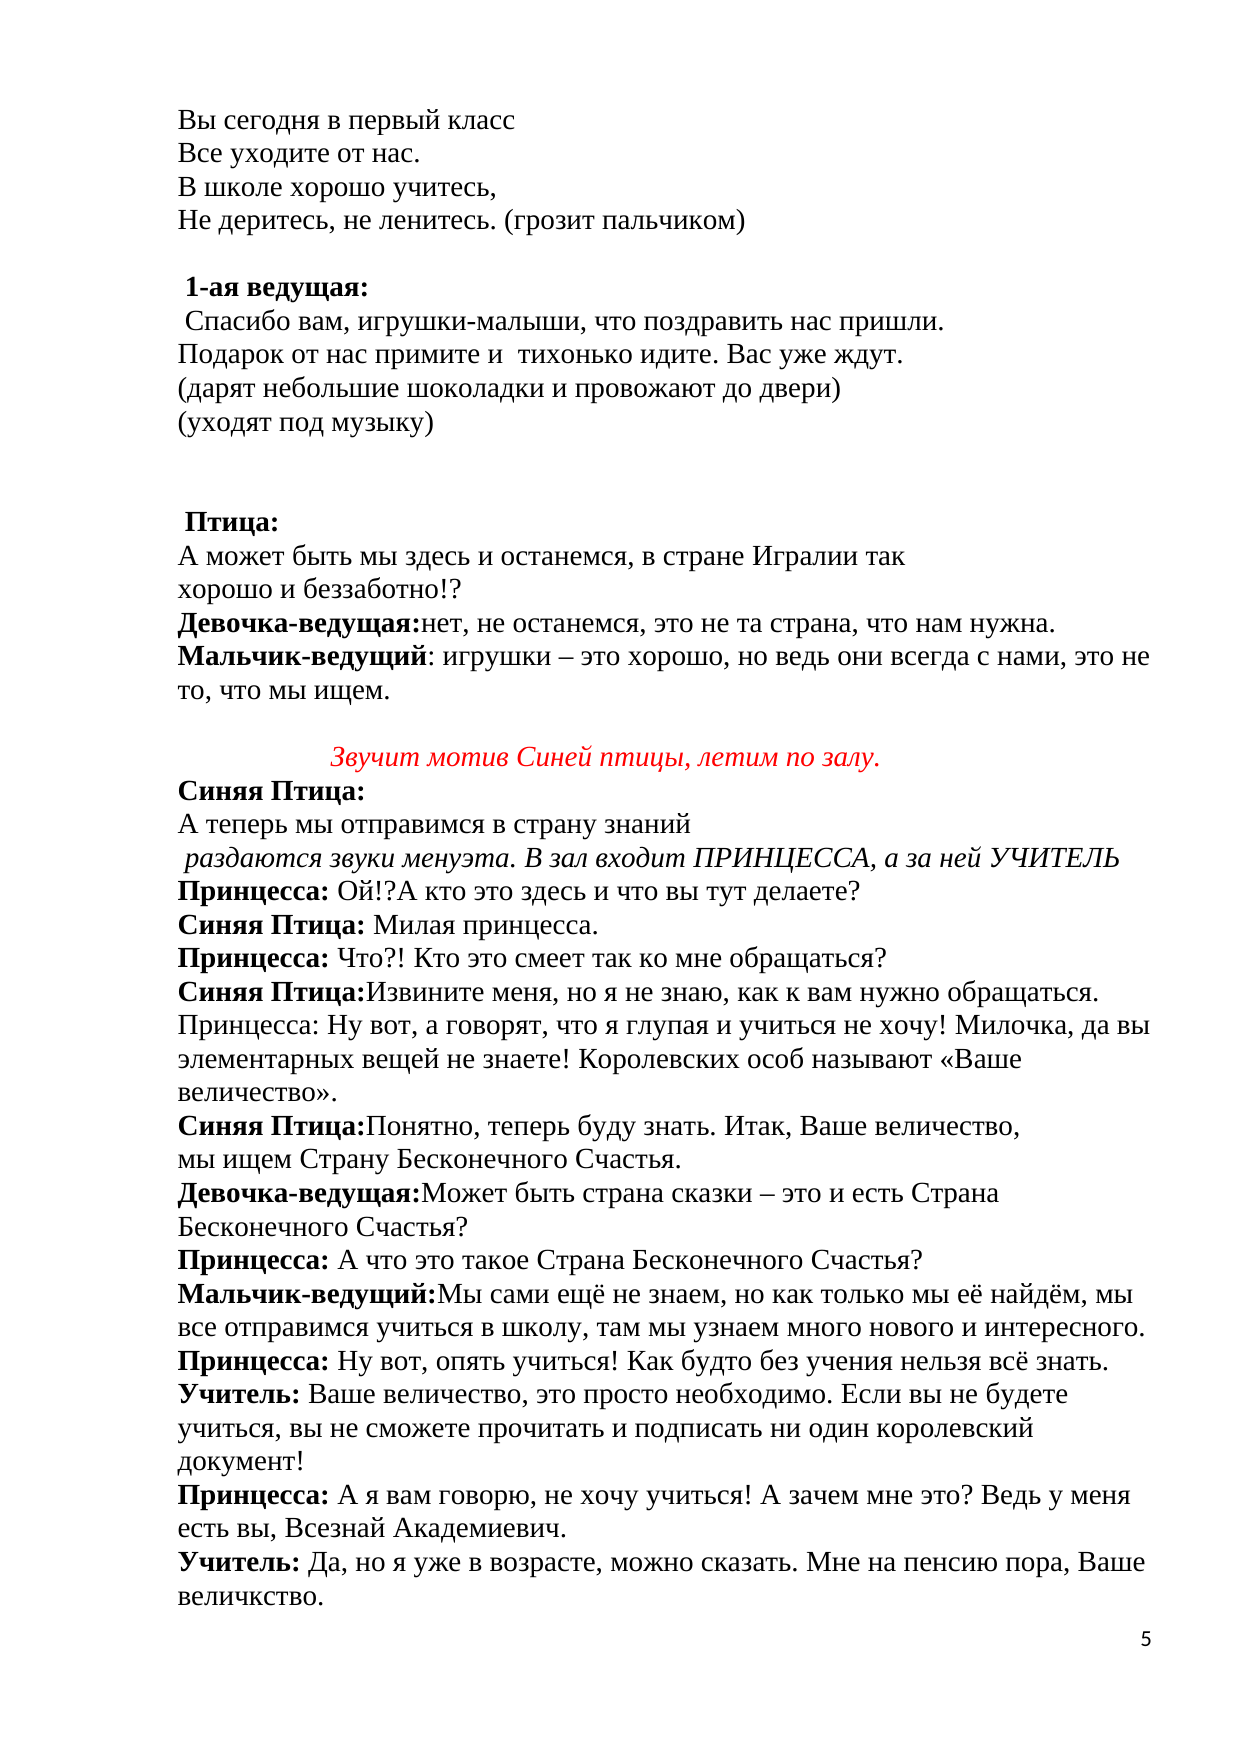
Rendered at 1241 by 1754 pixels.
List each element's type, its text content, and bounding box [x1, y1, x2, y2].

text А теперь мы отправимся в страну знаний [177, 806, 1152, 840]
text Спасибо вам, игрушки-малыши, что поздравить нас пришли. Подарок от нас примите и тихонько идите. Вас уже ждут. (дарят небольшие шоколадки и провожают до двери) (уходят под музыку) Птица: [177, 303, 1152, 538]
text 1-ая ведущая: [177, 269, 1152, 303]
text А может быть мы здесь и останемся, в стране Игралии так хорошо и беззаботно!? Девочка-ведущая:нет, не останемся, это не та страна, что нам нужна. Мальчик-ведущий: игрушки – это хорошо, но ведь они всегда с нами, это не то, что мы ищем. Звучит мотив Синей птицы, летим по залу. Синяя Птица: [177, 538, 1152, 806]
text Вы сегодня в первый класс Все уходите от нас. В школе хорошо учитесь, Не деритесь, не ленитесь. (грозит пальчиком) [177, 102, 1152, 236]
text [177, 840, 1152, 1611]
